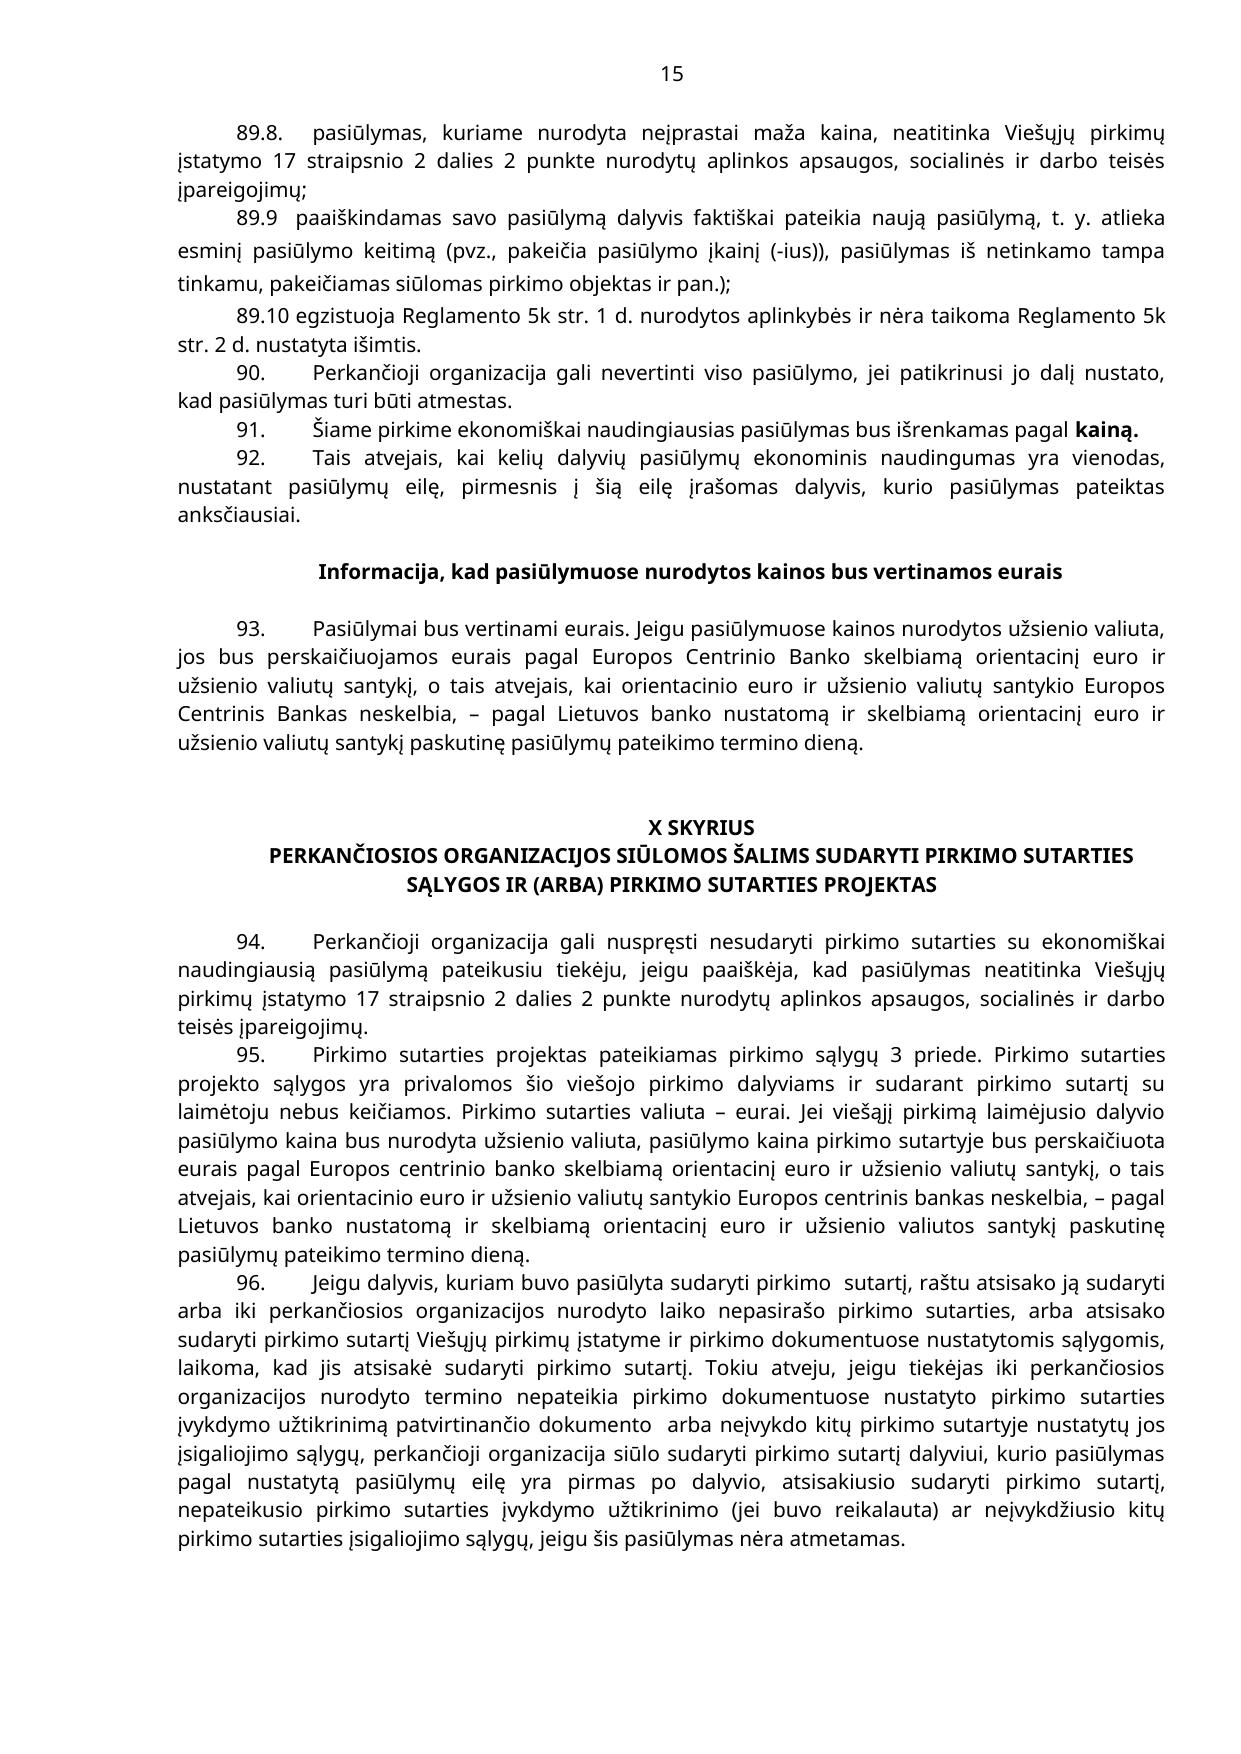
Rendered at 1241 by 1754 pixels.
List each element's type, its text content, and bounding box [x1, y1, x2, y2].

list Perkančioji organizacija gali nuspręsti nesudaryti pirkimo sutarties su ekonomiškai naudingiausią pasiūlymą pateikusiu tiekėju, jeigu paaiškėja, kad pasiūlymas neatitinka Viešųjų pirkimų įstatymo 17 straipsnio 2 dalies 2 punkte nurodytų aplinkos apsaugos, socialinės ir darbo teisės įpareigojimų. [177, 927, 1167, 1041]
list pasiūlymas, kuriame nurodyta neįprastai maža kaina, neatitinka Viešųjų pirkimų įstatymo 17 straipsnio 2 dalies 2 punkte nurodytų aplinkos apsaugos, socialinės ir darbo teisės įpareigojimų; [177, 118, 1167, 203]
text Informacija, kad pasiūlymuose nurodytos kainos bus vertinamos eurais [215, 557, 1167, 586]
list paaiškindamas savo pasiūlymą dalyvis faktiškai pateikia naują pasiūlymą, t. y. atlieka esminį pasiūlymo keitimą (pvz., pakeičia pasiūlymo įkainį (-ius)), pasiūlymas iš netinkamo tampa tinkamu, pakeičiamas siūlomas pirkimo objektas ir pan.); [177, 203, 1167, 297]
list egzistuoja Reglamento 5k str. 1 d. nurodytos aplinkybės ir nėra taikoma Reglamento 5k str. 2 d. nustatyta išimtis. [177, 301, 1167, 358]
list Šiame pirkime ekonomiškai naudingiausias pasiūlymas bus išrenkamas pagal kainą. [177, 415, 1167, 443]
list Pasiūlymai bus vertinami eurais. Jeigu pasiūlymuose kainos nurodytos užsienio valiuta, jos bus perskaičiuojamos eurais pagal Europos Centrinio Banko skelbiamą orientacinį euro ir užsienio valiutų santykį, o tais atvejais, kai orientacinio euro ir užsienio valiutų santykio Europos Centrinis Bankas neskelbia, – pagal Lietuvos banko nustatomą ir skelbiamą orientacinį euro ir užsienio valiutų santykį paskutinę pasiūlymų pateikimo termino dieną. [177, 614, 1167, 756]
text X SKYRIUS [177, 813, 1167, 842]
list Tais atvejais, kai kelių dalyvių pasiūlymų ekonominis naudingumas yra vienodas, nustatant pasiūlymų eilę, pirmesnis į šią eilę įrašomas dalyvis, kurio pasiūlymas pateiktas anksčiausiai. [177, 443, 1167, 529]
text PERKANČIOSIOS ORGANIZACIJOS SIŪLOMOS ŠALIMS SUDARYTI PIRKIMO SUTARTIES SĄLYGOS IR (ARBA) PIRKIMO SUTARTIES PROJEKTAS [177, 842, 1167, 898]
list Perkančioji organizacija gali nevertinti viso pasiūlymo, jei patikrinusi jo dalį nustato, kad pasiūlymas turi būti atmestas. [177, 358, 1167, 415]
list Pirkimo sutarties projektas pateikiamas pirkimo sąlygų 3 priede. Pirkimo sutarties projekto sąlygos yra privalomos šio viešojo pirkimo dalyviams ir sudarant pirkimo sutartį su laimėtoju nebus keičiamos. Pirkimo sutarties valiuta – eurai. Jei viešąjį pirkimą laimėjusio dalyvio pasiūlymo kaina bus nurodyta užsienio valiuta, pasiūlymo kaina pirkimo sutartyje bus perskaičiuota eurais pagal Europos centrinio banko skelbiamą orientacinį euro ir užsienio valiutų santykį, o tais atvejais, kai orientacinio euro ir užsienio valiutų santykio Europos centrinis bankas neskelbia, – pagal Lietuvos banko nustatomą ir skelbiamą orientacinį euro ir užsienio valiutos santykį paskutinę pasiūlymų pateikimo termino dieną. [177, 1041, 1167, 1268]
list Jeigu dalyvis, kuriam buvo pasiūlyta sudaryti pirkimo sutartį, raštu atsisako ją sudaryti arba iki perkančiosios organizacijos nurodyto laiko nepasirašo pirkimo sutarties, arba atsisako sudaryti pirkimo sutartį Viešųjų pirkimų įstatyme ir pirkimo dokumentuose nustatytomis sąlygomis, laikoma, kad jis atsisakė sudaryti pirkimo sutartį. Tokiu atveju, jeigu tiekėjas iki perkančiosios organizacijos nurodyto termino nepateikia pirkimo dokumentuose nustatyto pirkimo sutarties įvykdymo užtikrinimą patvirtinančio dokumento arba neįvykdo kitų pirkimo sutartyje nustatytų jos įsigaliojimo sąlygų, perkančioji organizacija siūlo sudaryti pirkimo sutartį dalyviui, kurio pasiūlymas pagal nustatytą pasiūlymų eilę yra pirmas po dalyvio, atsisakiusio sudaryti pirkimo sutartį, nepateikusio pirkimo sutarties įvykdymo užtikrinimo (jei buvo reikalauta) ar neįvykdžiusio kitų pirkimo sutarties įsigaliojimo sąlygų, jeigu šis pasiūlymas nėra atmetamas. [177, 1268, 1167, 1552]
